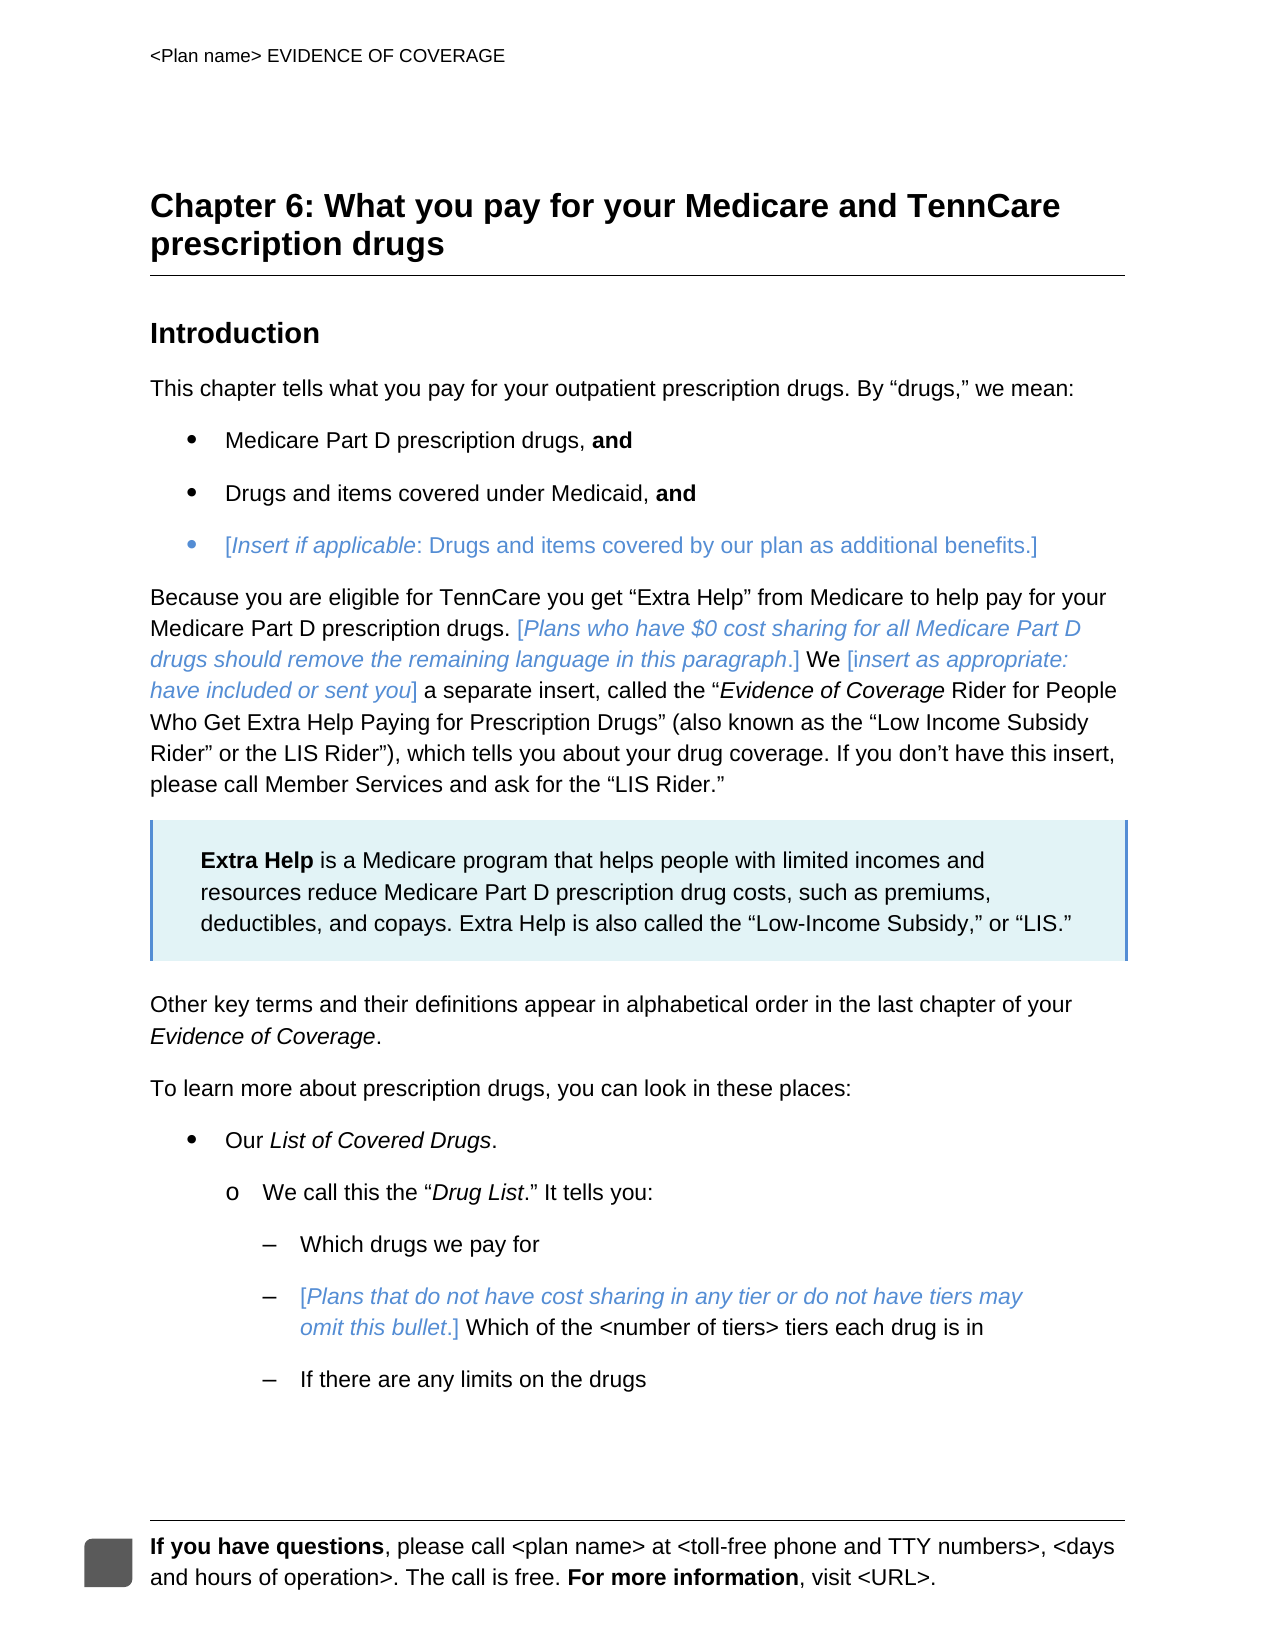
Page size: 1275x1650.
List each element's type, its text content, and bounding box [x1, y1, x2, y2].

text This chapter tells what you pay for your outpatient prescription drugs. By “drugs,” we mean: [150, 372, 1125, 403]
list Medicare Part D prescription drugs, and [187, 424, 1125, 455]
list Drugs and items covered under Medicaid, and [187, 476, 1125, 507]
table_header Extra Help is a Medicare program that helps people with limited incomes and resources reduce Medicare Part D prescription drug costs, such as premiums, deductibles, and copays. Extra Help is also called the “Low-Income Subsidy,” or “LIS.” [153, 823, 1125, 958]
text Chapter 6: What you pay for your Medicare and TennCare prescription drugs [150, 187, 1125, 275]
list If there are any limits on the drugs [262, 1363, 1050, 1394]
text Because you are eligible for TennCare you get “Extra Help” from Medicare to help pay for your Medicare Part D prescription drugs. [Plans who have $0 cost sharing for all Medicare Part D drugs should remove the remaining language in this paragraph.] We [insert as appropriate: have included or sent you] a separate insert, called the “Evidence of Coverage Rider for People Who Get Extra Help Paying for Prescription Drugs” (also known as the “Low Income Subsidy Rider” or the LIS Rider”), which tells you about your drug coverage. If you don’t have this insert, please call Member Services and ask for the “LIS Rider.” [150, 580, 1125, 799]
text We call this the “Drug List.” It tells you: [225, 1175, 1050, 1207]
list [Insert if applicable: Drugs and items covered by our plan as additional benefits.] [187, 528, 1050, 559]
list Which drugs we pay for [262, 1227, 1050, 1259]
text To learn more about prescription drugs, you can look in these places: [150, 1071, 1125, 1102]
text Introduction [150, 313, 1125, 351]
text Other key terms and their definitions appear in alphabetical order in the last chapter of your Evidence of Coverage. [150, 988, 1125, 1050]
list Our List of Covered Drugs. [187, 1123, 1125, 1154]
list [Plans that do not have cost sharing in any tier or do not have tiers may omit this bullet.] Which of the <number of tiers> tiers each drug is in [262, 1279, 1050, 1342]
